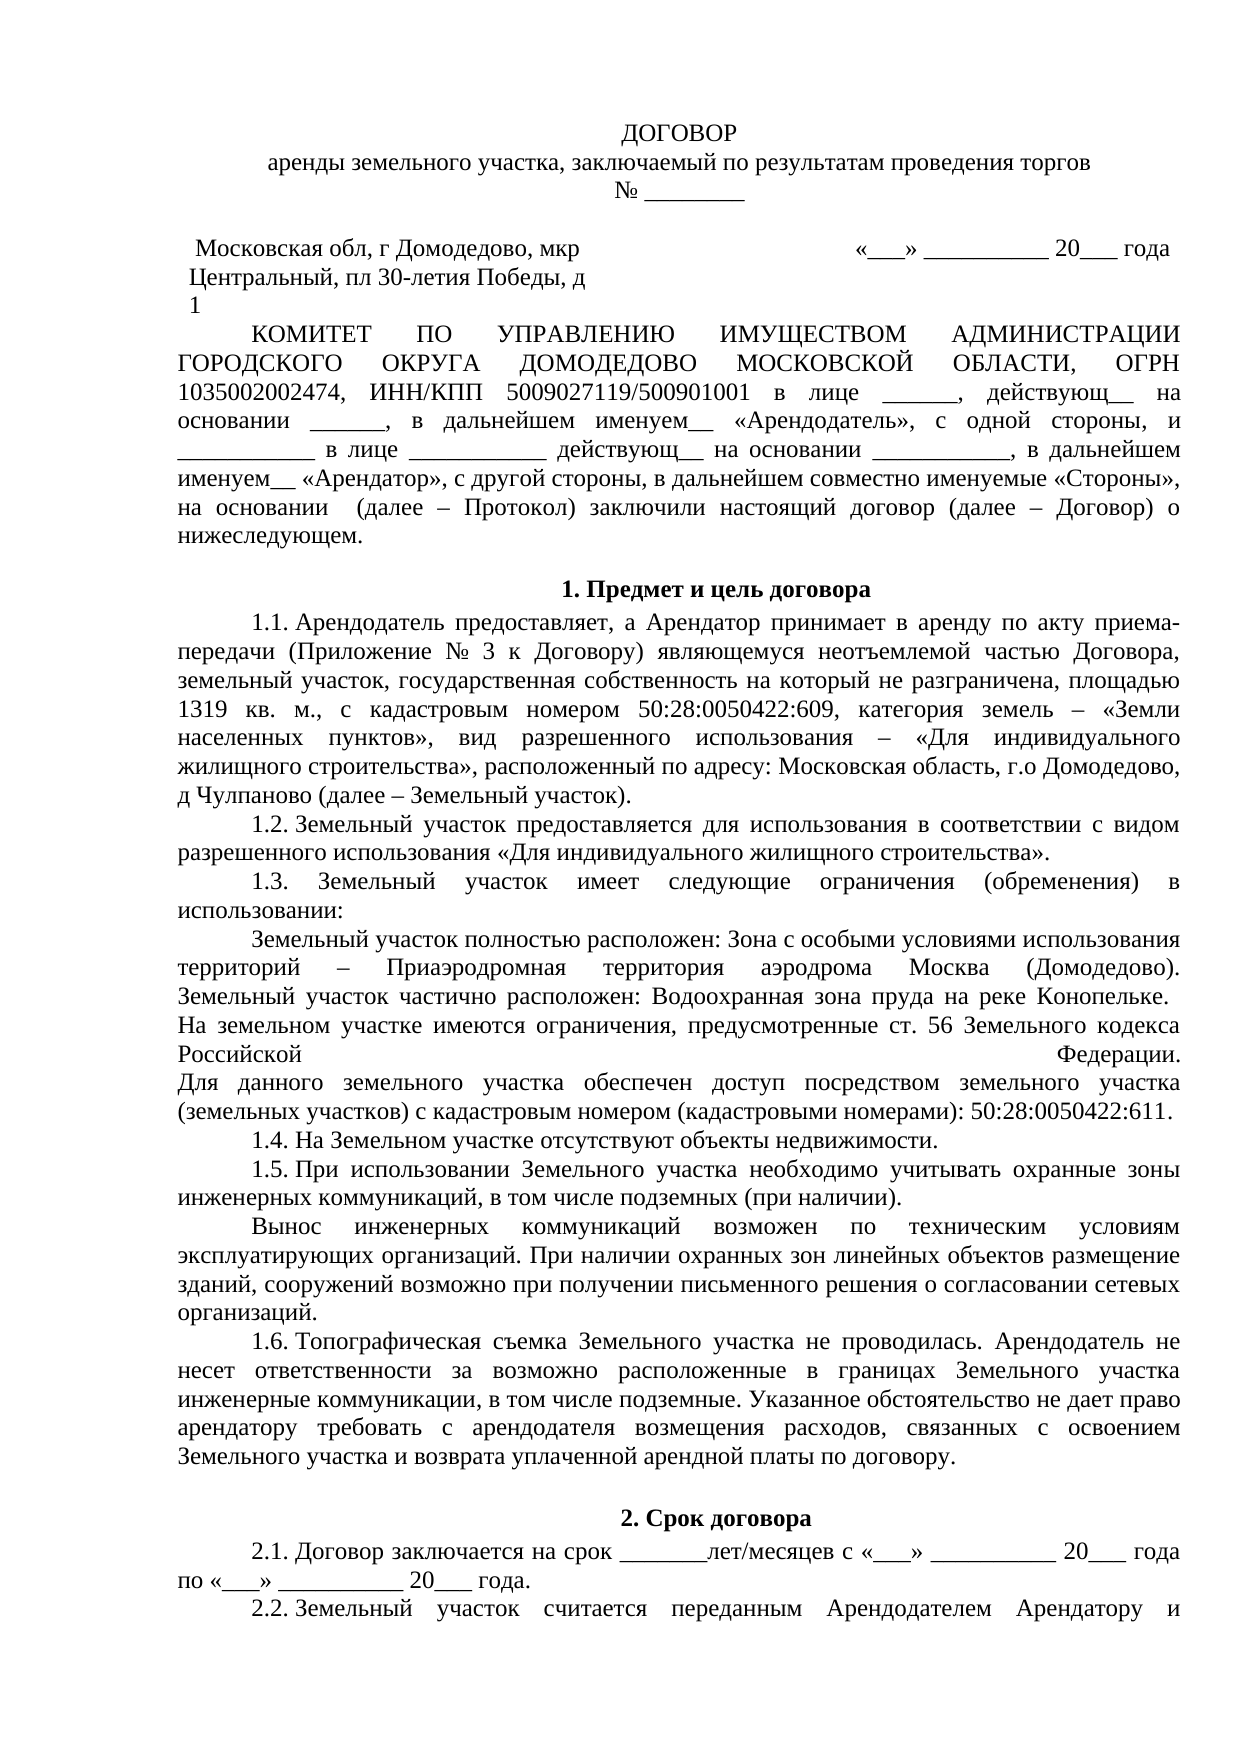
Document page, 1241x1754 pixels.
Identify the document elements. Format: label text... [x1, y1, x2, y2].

text аренды земельного участка, заключаемый по результатам проведения торгов [177, 147, 1181, 176]
text ДОГОВОР [177, 118, 1181, 147]
text 1.3. Земельный участок имеет следующие ограничения (обременения) в использовании: [177, 866, 1181, 924]
text 1.6. Топографическая съемка Земельного участка не проводилась. Арендодатель не несет ответственности за возможно расположенные в границах Земельного участка инженерные коммуникации, в том числе подземные. Указанное обстоятельство не дает право арендатору требовать с арендодателя возмещения расходов, связанных с освоением Земельного участка и возврата уплаченной арендной платы по договору. [177, 1326, 1181, 1470]
text 2. Срок договора [177, 1503, 1181, 1532]
text Земельный участок полностью расположен: Зона с особыми условиями использования территорий – Приаэродромная территория аэродрома Москва (Домодедово). Земельный участок частично расположен: Водоохранная зона пруда на реке Конопельке. На земельном участке имеются ограничения, предусмотренные ст. 56 Земельного кодекса Российской Федерации. Для данного земельного участка обеспечен доступ посредством земельного участка (земельных участков) с кадастровым номером (кадастровыми номерами): 50:28:0050422:611. [177, 924, 1181, 1125]
table_header «___» __________ 20___ года [605, 233, 1181, 319]
text 1.5. При использовании Земельного участка необходимо учитывать охранные зоны инженерных коммуникаций, в том числе подземных (при наличии). [177, 1154, 1181, 1211]
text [177, 1593, 1181, 1622]
text 1. Предмет и цель договора [177, 574, 1181, 603]
text 1.4. На Земельном участке отсутствуют объекты недвижимости. [177, 1125, 1181, 1154]
table_header Московская обл, г Домодедово, мкр Центральный, пл 30-летия Победы, д 1 [177, 233, 605, 319]
text 1.2. Земельный участок предоставляется для использования в соответствии с видом разрешенного использования «Для индивидуального жилищного строительства». [177, 809, 1181, 866]
text № ________ [177, 176, 1181, 204]
text 2.1. Договор заключается на срок _______лет/месяцев с «___» __________ 20___ года по «___» __________ 20___ года. [177, 1536, 1181, 1593]
text Вынос инженерных коммуникаций возможен по техническим условиям эксплуатирующих организаций. При наличии охранных зон линейных объектов размещение зданий, сооружений возможно при получении письменного решения о согласовании сетевых организаций. [177, 1211, 1181, 1326]
text КОМИТЕТ ПО УПРАВЛЕНИЮ ИМУЩЕСТВОМ АДМИНИСТРАЦИИ ГОРОДСКОГО ОКРУГА ДОМОДЕДОВО МОСКОВСКОЙ ОБЛАСТИ, ОГРН 1035002002474, ИНН/КПП 5009027119/500901001 в лице ______, действующ__ на основании ______, в дальнейшем именуем__ «Арендодатель», с одной стороны, и ___________ в лице ___________ действующ__ на основании ___________, в дальнейшем именуем__ «Арендатор», с другой стороны, в дальнейшем совместно именуемые «Стороны», на основании (далее – Протокол) заключили настоящий договор (далее – Договор) о нижеследующем. [177, 319, 1181, 549]
text 1.1. Арендодатель предоставляет, а Арендатор принимает в аренду по акту приема-передачи (Приложение № 3 к Договору) являющемуся неотъемлемой частью Договора, земельный участок, государственная собственность на который не разграничена, площадью 1319 кв. м., с кадастровым номером 50:28:0050422:609, категория земель – «Земли населенных пунктов», вид разрешенного использования – «Для индивидуального жилищного строительства», расположенный по адресу: Московская область, г.о Домодедово, д Чулпаново (далее – Земельный участок). [177, 607, 1181, 809]
